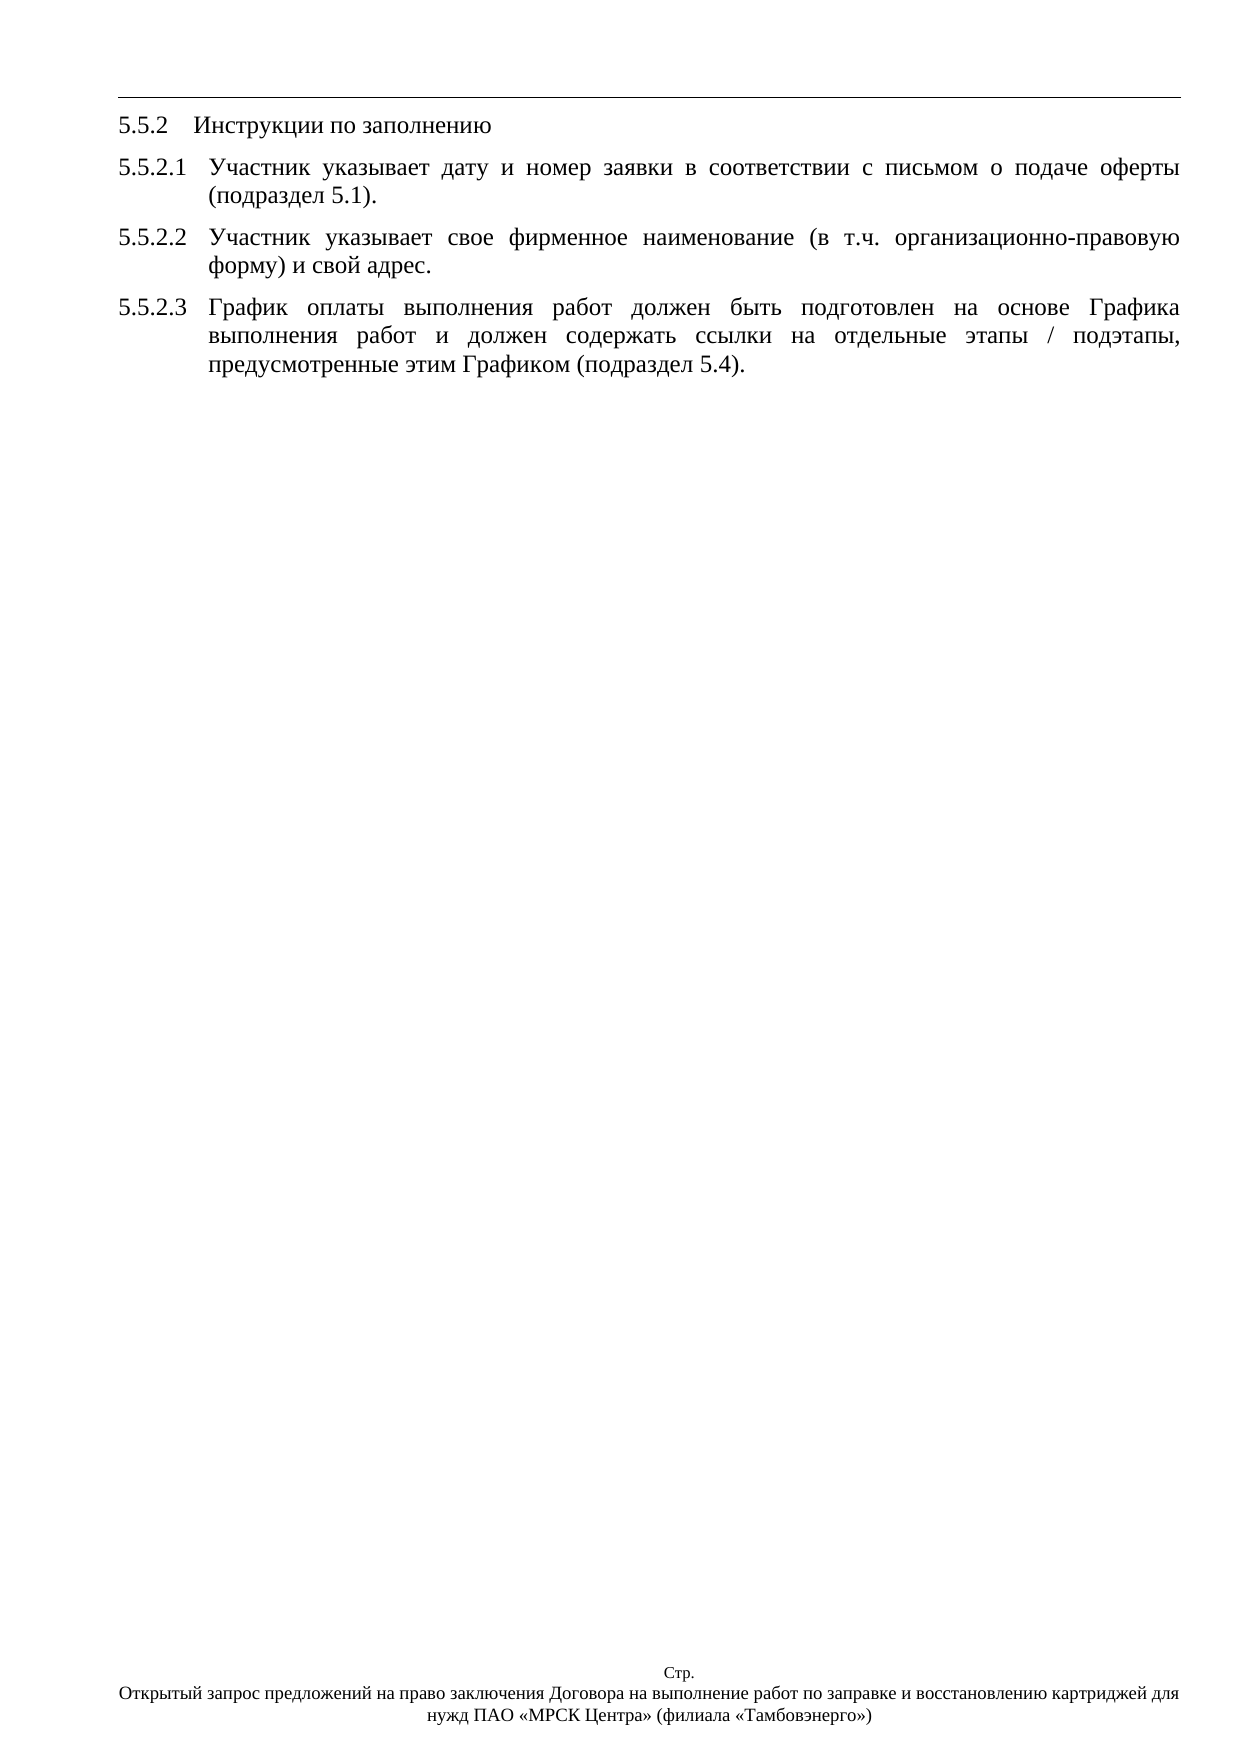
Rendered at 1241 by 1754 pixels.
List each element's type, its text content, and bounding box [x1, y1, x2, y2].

list График оплаты выполнения работ должен быть подготовлен на основе Графика выполнения работ и должен содержать ссылки на отдельные этапы / подэтапы, предусмотренные этим Графиком (подраздел 5.4). [118, 292, 1181, 378]
list Участник указывает дату и номер заявки в соответствии с письмом о подаче оферты (подраздел 5.1). [118, 152, 1181, 209]
subtitle Инструкции по заполнению [118, 111, 1181, 139]
list Участник указывает свое фирменное наименование (в т.ч. организационно-правовую форму) и свой адрес. [118, 222, 1181, 279]
